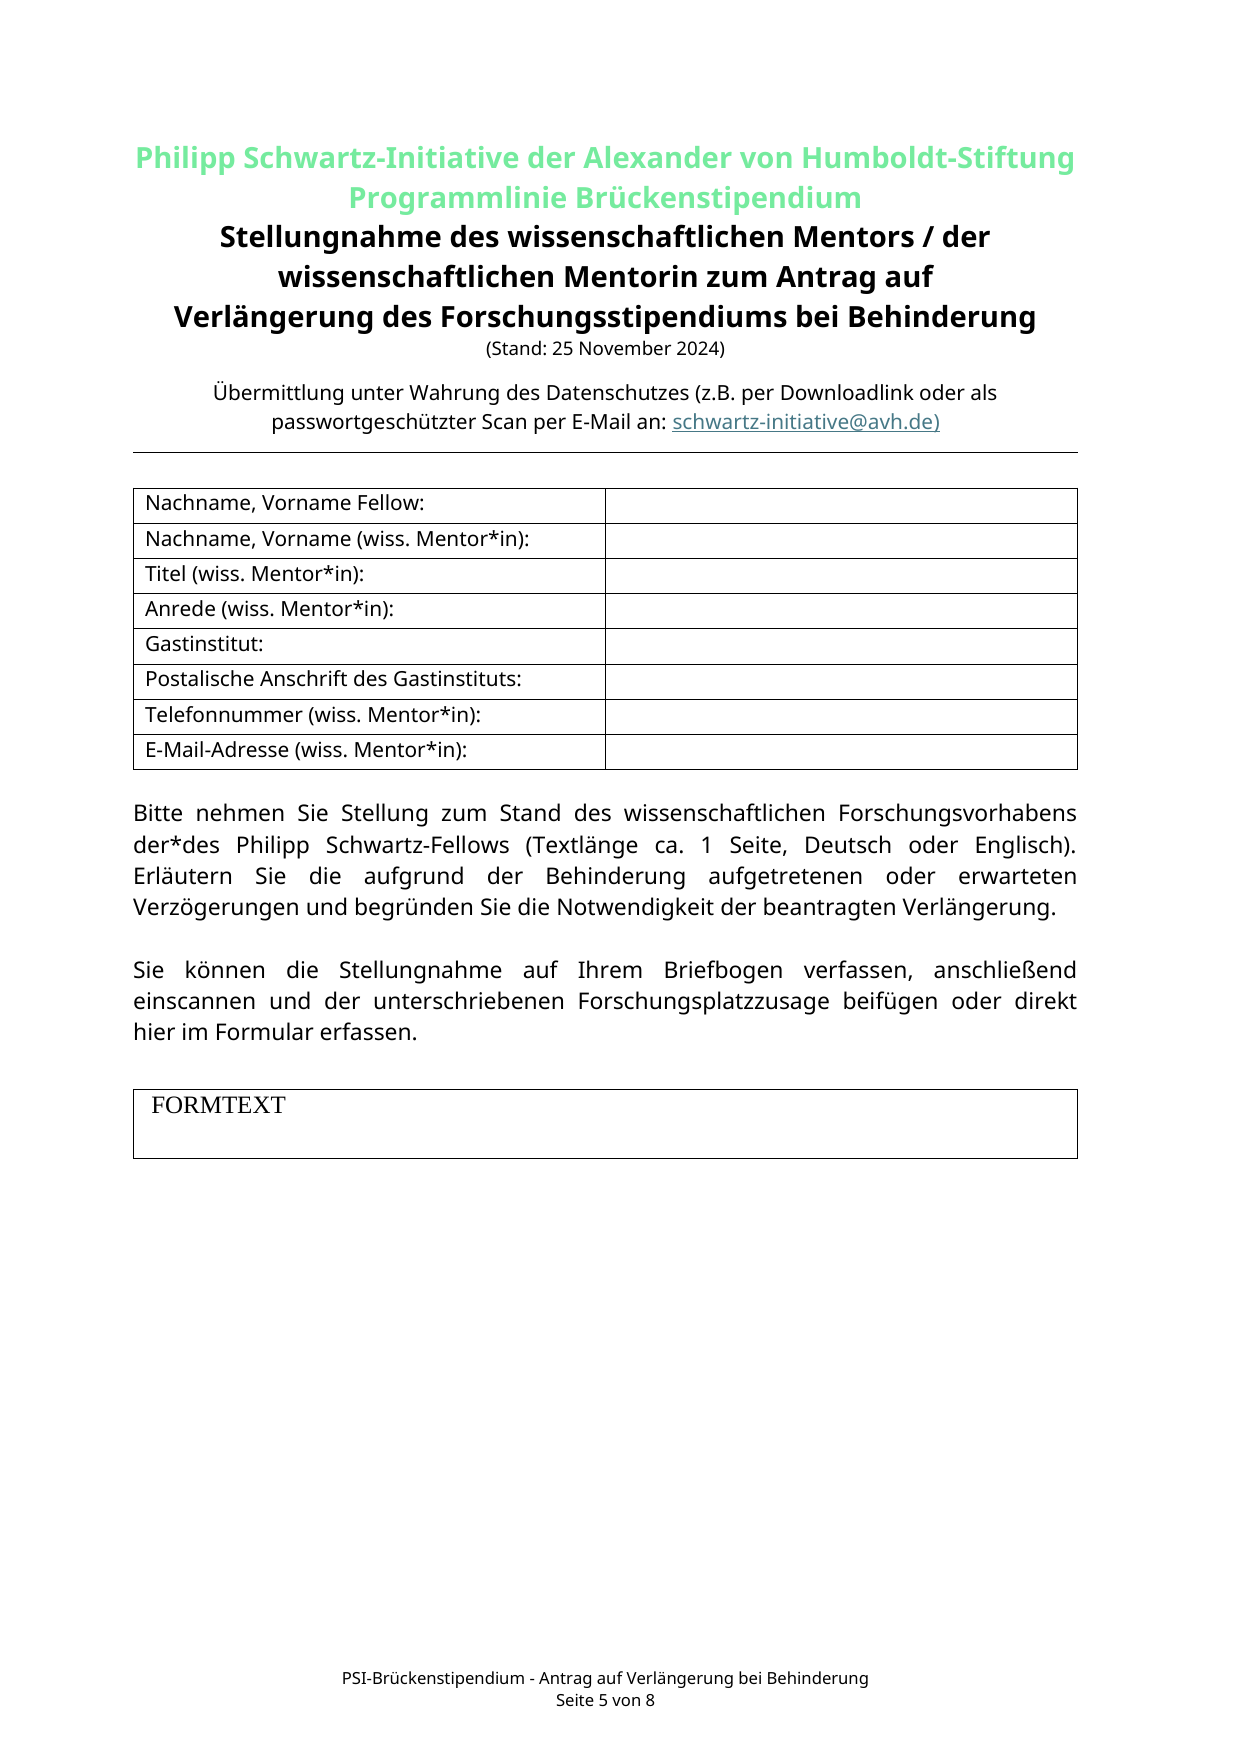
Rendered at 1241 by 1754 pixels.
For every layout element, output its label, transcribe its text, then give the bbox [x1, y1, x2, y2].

table_cell E-Mail-Adresse (wiss. Mentor*in): [134, 735, 605, 769]
text Stellungnahme des wissenschaftlichen Mentors / der wissenschaftlichen Mentorin zum Antrag auf [133, 217, 1078, 296]
table_cell Telefonnummer (wiss. Mentor*in): [134, 700, 605, 734]
table_cell Nachname, Vorname (wiss. Mentor*in): [134, 524, 605, 558]
text Sie können die Stellungnahme auf Ihrem Briefbogen verfassen, anschließend einscannen und der unterschriebenen Forschungsplatzzusage beifügen oder direkt hier im Formular erfassen. [133, 953, 1078, 1047]
table_cell [606, 629, 1077, 663]
table_header [606, 489, 1077, 523]
table_cell Gastinstitut: [134, 629, 605, 663]
table_cell [606, 559, 1077, 593]
text Philipp Schwartz-Initiative der Alexander von Humboldt-Stiftung [133, 137, 1078, 177]
table_cell Anrede (wiss. Mentor*in): [134, 594, 605, 628]
table_header Nachname, Vorname Fellow: [134, 489, 605, 523]
table_cell [606, 665, 1077, 699]
text Bitte nehmen Sie Stellung zum Stand des wissenschaftlichen Forschungsvorhabens der*des Philipp Schwartz-Fellows (Textlänge ca. 1 Seite, Deutsch oder Englisch). Erläutern Sie die aufgrund der Behinderung aufgetretenen oder erwarteten Verzögerungen und begründen Sie die Notwendigkeit der beantragten Verlängerung. [133, 797, 1078, 922]
table_header [134, 1090, 1077, 1158]
table_cell [606, 524, 1077, 558]
table_cell [606, 735, 1077, 769]
text (Stand: 25 November 2024) [133, 336, 1078, 361]
table_cell Titel (wiss. Mentor*in): [134, 559, 605, 593]
table_cell [606, 594, 1077, 628]
table_cell [606, 700, 1077, 734]
list Verlängerung des Forschungsstipendiums bei Behinderung [133, 296, 1078, 336]
text Übermittlung unter Wahrung des Datenschutzes (z.B. per Downloadlink oder als passwortgeschützter Scan per E-Mail an: schwartz-initiative@avh.de) [133, 378, 1078, 435]
text Programmlinie Brückenstipendium [133, 177, 1078, 217]
table_cell Postalische Anschrift des Gastinstituts: [134, 665, 605, 699]
